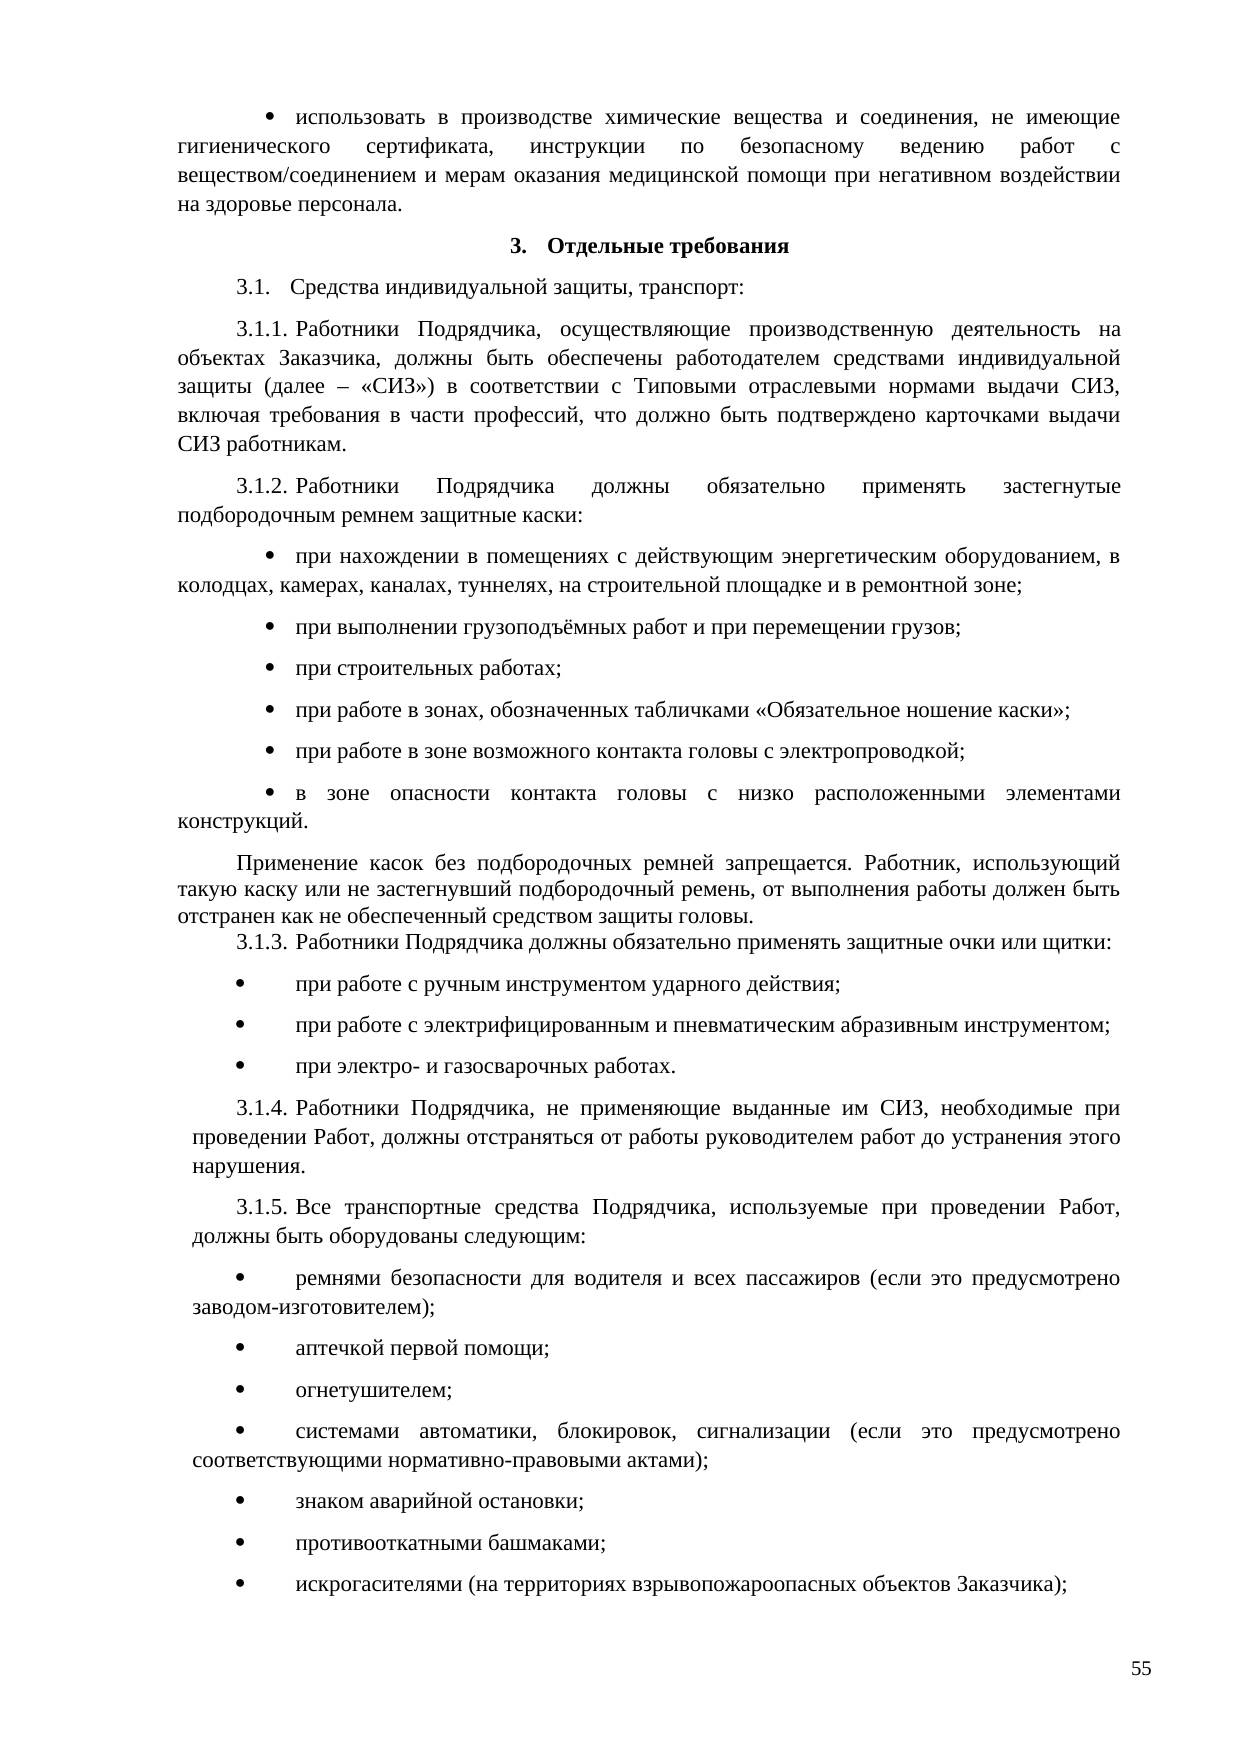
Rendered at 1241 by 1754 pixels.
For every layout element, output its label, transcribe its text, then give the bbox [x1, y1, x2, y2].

list при электро- и газосварочных работах. [192, 1052, 1122, 1079]
list искрогасителями (на территориях взрывопожароопасных объектов Заказчика); [192, 1570, 1122, 1597]
list при работе в зонах, обозначенных табличками «Обязательное ношение каски»; [177, 696, 1122, 722]
text Применение касок без подбородочных ремней запрещается. Работник, использующий такую каску или не застегнувший подбородочный ремень, от выполнения работы должен быть отстранен как не обеспеченный средством защиты головы. [177, 849, 1122, 928]
list при нахождении в помещениях с действующим энергетическим оборудованием, в колодцах, камерах, каналах, туннелях, на строительной площадке и в ремонтной зоне; [177, 542, 1122, 598]
list Все транспортные средства Подрядчика, используемые при проведении Работ, должны быть оборудованы следующим: [192, 1193, 1122, 1249]
list знаком аварийной остановки; [192, 1487, 1122, 1514]
list Работники Подрядчика, не применяющие выданные им СИЗ, необходимые при проведении Работ, должны отстраняться от работы руководителем работ до устранения этого нарушения. [192, 1094, 1122, 1178]
list противооткатными башмаками; [192, 1529, 1122, 1555]
list аптечкой первой помощи; [192, 1334, 1122, 1361]
list Работники Подрядчика, осуществляющие производственную деятельность на объектах Заказчика, должны быть обеспечены работодателем средствами индивидуальной защиты (далее – «СИЗ») в соответствии с Типовыми отраслевыми нормами выдачи СИЗ, включая требования в части профессий, что должно быть подтверждено карточками выдачи СИЗ работникам. [177, 315, 1122, 457]
list при строительных работах; [177, 654, 1122, 681]
list Работники Подрядчика должны обязательно применять защитные очки или щитки: [192, 928, 1122, 954]
list при работе в зоне возможного контакта головы с электропроводкой; [177, 737, 1122, 763]
list Отдельные требования [177, 232, 1122, 258]
list использовать в производстве химические вещества и соединения, не имеющие гигиенического сертификата, инструкции по безопасному ведению работ с веществом/соединением и мерам оказания медицинской помощи при негативном воздействии на здоровье персонала. [177, 103, 1122, 217]
list ремнями безопасности для водителя и всех пассажиров (если это предусмотрено заводом-изготовителем); [192, 1264, 1122, 1319]
list системами автоматики, блокировок, сигнализации (если это предусмотрено соответствующими нормативно-правовыми актами); [192, 1417, 1122, 1472]
list при работе с электрифицированным и пневматическим абразивным инструментом; [192, 1011, 1122, 1037]
list Работники Подрядчика должны обязательно применять застегнутые подбородочным ремнем защитные каски: [177, 472, 1122, 527]
list огнетушителем; [192, 1376, 1122, 1402]
list при выполнении грузоподъёмных работ и при перемещении грузов; [177, 613, 1122, 639]
list при работе с ручным инструментом ударного действия; [192, 969, 1122, 996]
list Средства индивидуальной защиты, транспорт: [177, 273, 1122, 299]
list в зоне опасности контакта головы с низко расположенными элементами конструкций. [177, 779, 1122, 834]
